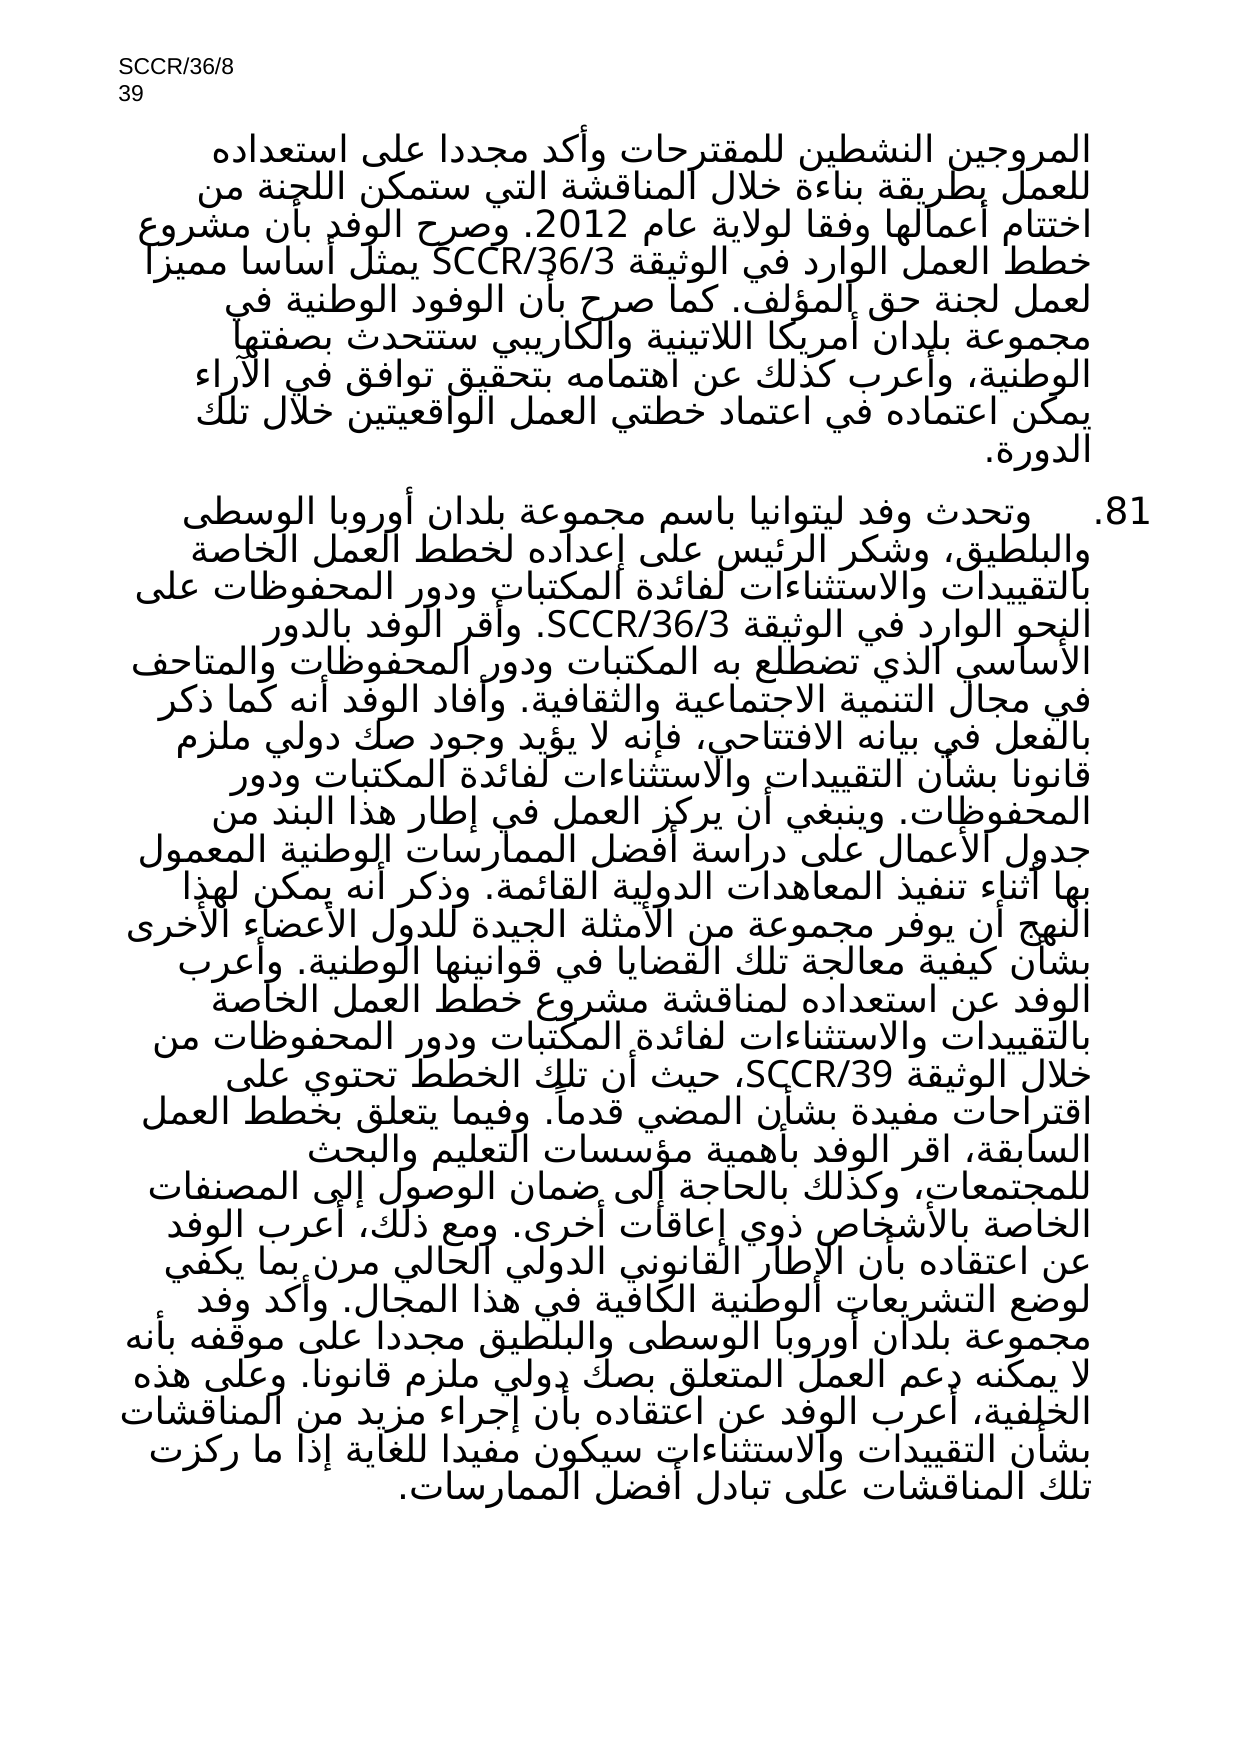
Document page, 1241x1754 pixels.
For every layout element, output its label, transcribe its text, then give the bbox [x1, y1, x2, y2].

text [118, 132, 1092, 470]
text وتحدث وفد ليتوانيا باسم مجموعة بلدان أوروبا الوسطى والبلطيق، وشكر الرئيس على إعداده لخطط العمل الخاصة بالتقييدات والاستثناءات لفائدة المكتبات ودور المحفوظات على النحو الوارد في الوثيقة SCCR/36/3. وأقر الوفد بالدور الأساسي الذي تضطلع به المكتبات ودور المحفوظات والمتاحف في مجال التنمية الاجتماعية والثقافية. وأفاد الوفد أنه كما ذكر بالفعل في بيانه الافتتاحي، فإنه لا يؤيد وجود صك دولي ملزم قانونا بشأن التقييدات والاستثناءات لفائدة المكتبات ودور المحفوظات. وينبغي أن يركز العمل في إطار هذا البند من جدول الأعمال على دراسة أفضل الممارسات الوطنية المعمول بها أثناء تنفيذ المعاهدات الدولية القائمة. وذكر أنه يمكن لهذا النهج أن يوفر مجموعة من الأمثلة الجيدة للدول الأعضاء الأخرى بشأن كيفية معالجة تلك القضايا في قوانينها الوطنية. وأعرب الوفد عن استعداده لمناقشة مشروع خطط العمل الخاصة بالتقييدات والاستثناءات لفائدة المكتبات ودور المحفوظات من خلال الوثيقة SCCR/39، حيث أن تلك الخطط تحتوي على اقتراحات مفيدة بشأن المضي قدماً. وفيما يتعلق بخطط العمل السابقة، اقر الوفد بأهمية مؤسسات التعليم والبحث للمجتمعات، وكذلك بالحاجة إلى ضمان الوصول إلى المصنفات الخاصة بالأشخاص ذوي إعاقات أخرى. ومع ذلك، أعرب الوفد عن اعتقاده بأن الإطار القانوني الدولي الحالي مرن بما يكفي لوضع التشريعات الوطنية الكافية في هذا المجال. وأكد وفد مجموعة بلدان أوروبا الوسطى والبلطيق مجددا على موقفه بأنه لا يمكنه دعم العمل المتعلق بصك دولي ملزم قانونا. وعلى هذه الخلفية، أعرب الوفد عن اعتقاده بأن إجراء مزيد من المناقشات بشأن التقييدات والاستثناءات سيكون مفيدا للغاية إذا ما ركزت تلك المناقشات على تبادل أفضل الممارسات. [118, 495, 1092, 1507]
